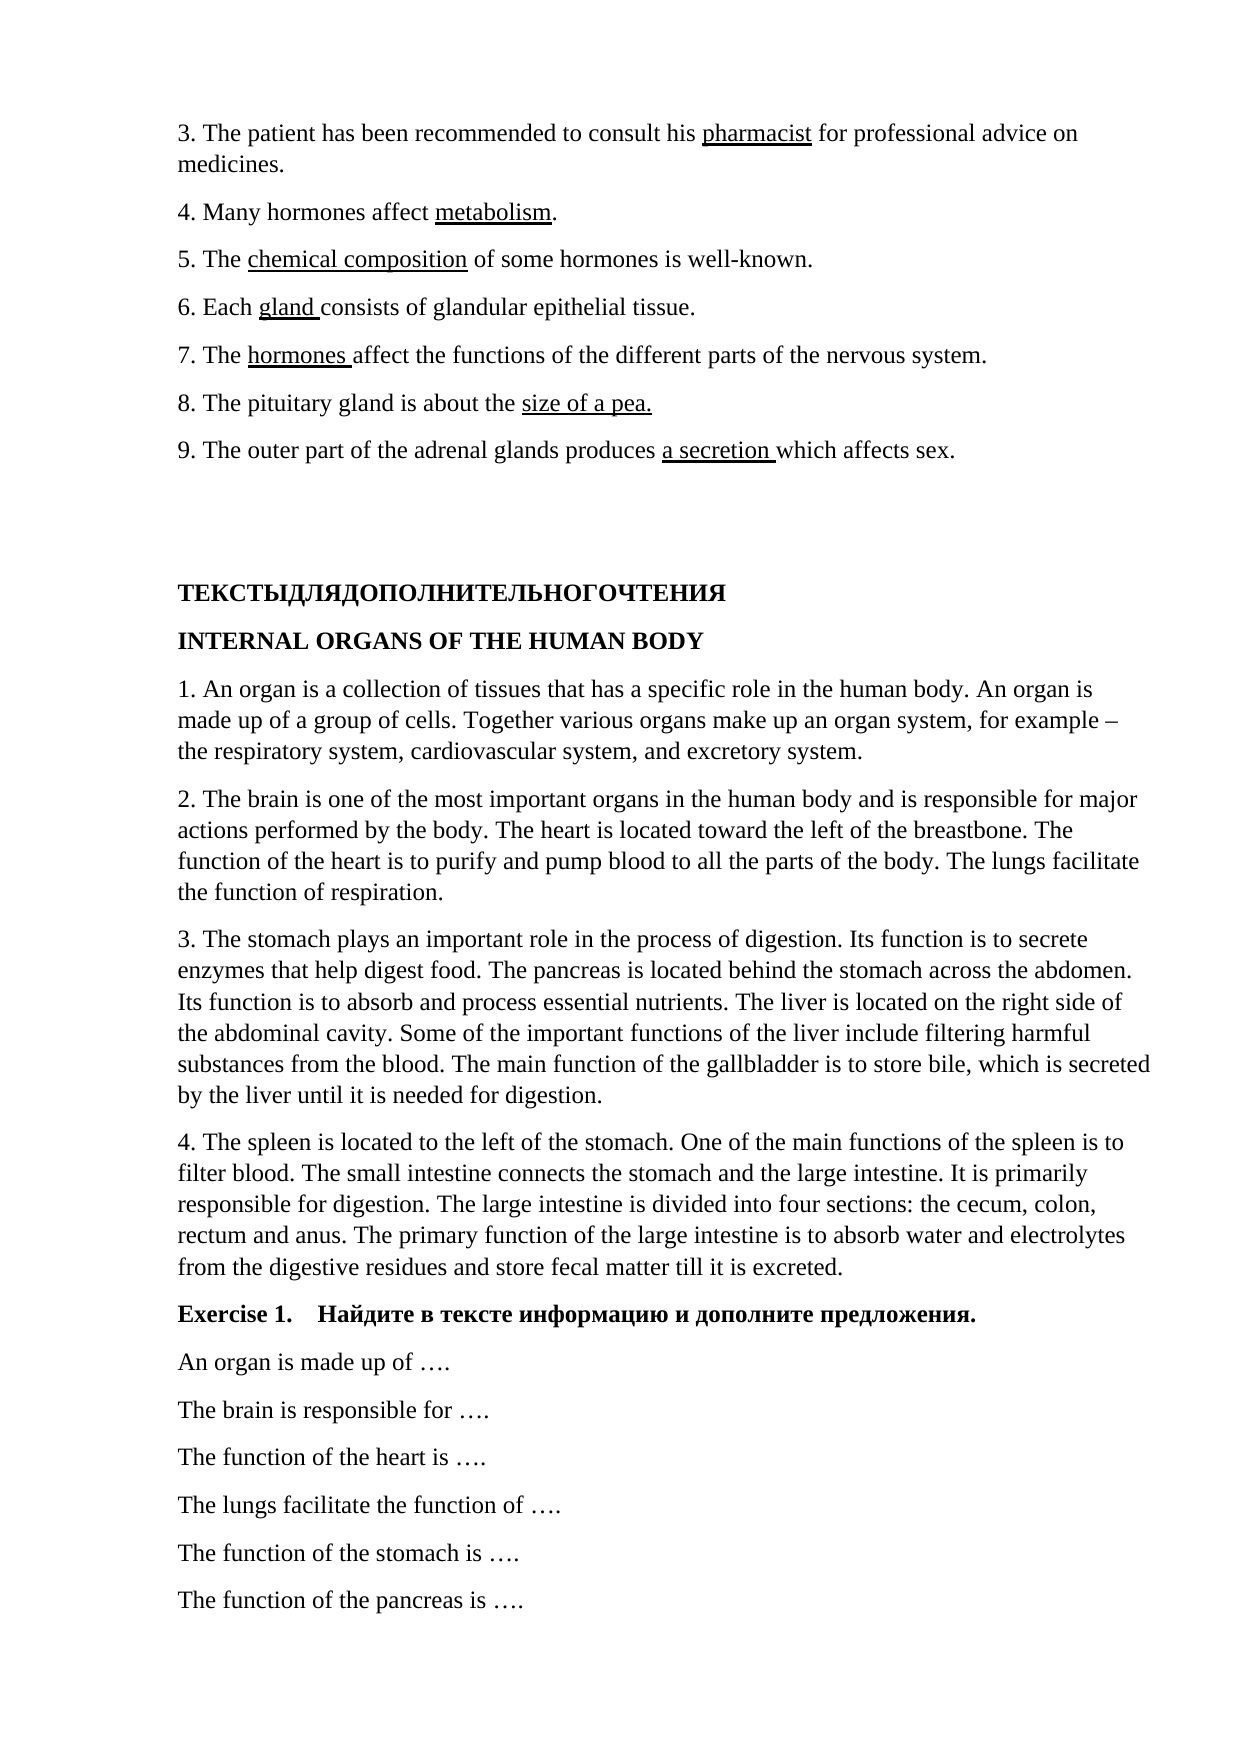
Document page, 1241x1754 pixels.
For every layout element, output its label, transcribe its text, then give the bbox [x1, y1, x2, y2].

text Exercise 1. Найдите в тексте информацию и дополните предложения. [177, 1299, 1152, 1328]
text ТЕКСТЫДЛЯДОПОЛНИТЕЛЬНОГОЧТЕНИЯ [177, 578, 1152, 607]
text 1. An organ is a collection of tissues that has a specific role in the human body. An organ is made up of a group of cells. Together various organs make up an organ system, for example – the respiratory system, cardiovascular system, and excretory system. [177, 674, 1152, 765]
text 4. Many hormones affect metabolism. [177, 197, 1152, 226]
text The function of the heart is …. [177, 1442, 1152, 1471]
text The lungs facilitate the function of …. [177, 1490, 1152, 1519]
text The function of the stomach is …. [177, 1538, 1152, 1567]
text INTERNAL ORGANS OF THE HUMAN BODY [177, 626, 1152, 655]
text 4. The spleen is located to the left of the stomach. One of the main functions of the spleen is to filter blood. The small intestine connects the stomach and the large intestine. It is primarily responsible for digestion. The large intestine is divided into four sections: the cecum, colon, rectum and anus. The primary function of the large intestine is to absorb water and electrolytes from the digestive residues and store fecal matter till it is excreted. [177, 1127, 1152, 1280]
text 5. The chemical composition of some hormones is well-known. [177, 244, 1152, 273]
text The function of the pancreas is …. [177, 1586, 1152, 1614]
text 8. The pituitary gland is about the size of a pea. [177, 388, 1152, 416]
text The brain is responsible for …. [177, 1395, 1152, 1423]
text 7. The hormones affect the functions of the different parts of the nervous system. [177, 340, 1152, 369]
text 9. The outer part of the adrenal glands produces a secretion which affects sex. [177, 435, 1152, 464]
text An organ is made up of …. [177, 1347, 1152, 1376]
text 3. The patient has been recommended to consult his pharmacist for professional advice on medicines. [177, 118, 1152, 178]
text 6. Each gland consists of glandular epithelial tissue. [177, 292, 1152, 321]
text 2. The brain is one of the most important organs in the human body and is responsible for major actions performed by the body. The heart is located toward the left of the breastbone. The function of the heart is to purify and pump blood to all the parts of the body. The lungs facilitate the function of respiration. [177, 784, 1152, 906]
text 3. The stomach plays an important role in the process of digestion. Its function is to secrete enzymes that help digest food. The pancreas is located behind the stomach across the abdomen. Its function is to absorb and process essential nutrients. The liver is located on the right side of the abdominal cavity. Some of the important functions of the liver include filtering harmful substances from the blood. The main function of the gallbladder is to store bile, which is secreted by the liver until it is needed for digestion. [177, 924, 1152, 1108]
